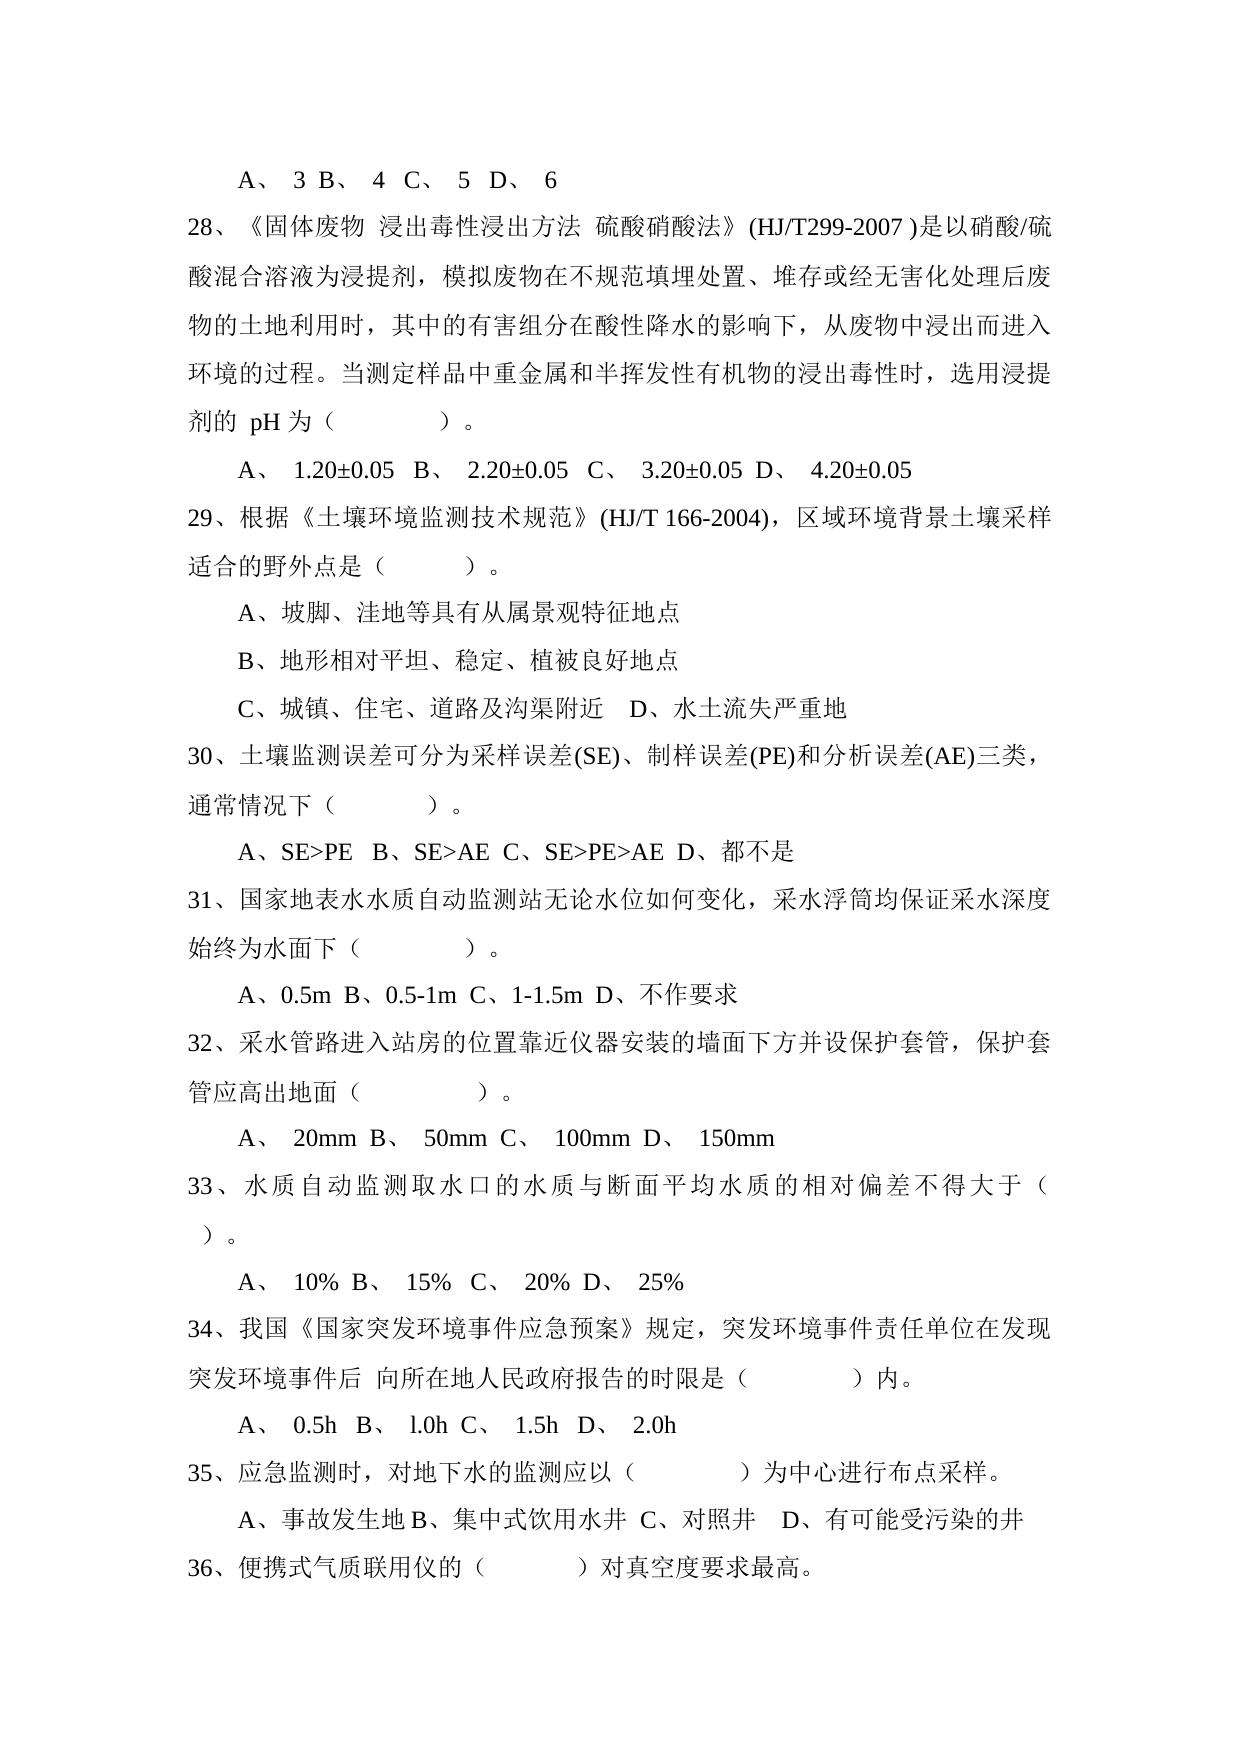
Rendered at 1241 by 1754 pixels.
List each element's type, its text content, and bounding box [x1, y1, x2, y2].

text A、0.5m B、0.5-1m C、1-1.5m D、不作要求 [187, 977, 1053, 1010]
text A、事故发生地B、集中式饮用水井 C、对照井 D、有可能受污染的井 [187, 1503, 1053, 1535]
text A、 0.5h B、 l.0h C、 1.5h D、 2.0h [187, 1407, 1053, 1440]
text 34、我国《国家突发环境事件应急预案》规定，突发环境事件责任单位在发现突发环境事件后 向所在地人民政府报告的时限是（ ）内。 [187, 1312, 1053, 1393]
text 29、根据《土壤环境监测技术规范》(HJ/T 166-2004)，区域环境背景土壤采样适合的野外点是（ ）。 [187, 500, 1053, 581]
text B、地形相对平坦、稳定、植被良好地点 [187, 643, 1053, 676]
text A、坡脚、洼地等具有从属景观特征地点 [187, 596, 1053, 628]
text A、 3 B、 4 C、 5 D、 6 [187, 162, 1053, 194]
text A、 10% B、 15% C、 20% D、 25% [187, 1264, 1053, 1296]
text 32、采水管路进入站房的位置靠近仪器安装的墙面下方并设保护套管，保护套管应高出地面（ ）。 [187, 1025, 1053, 1106]
text 31、国家地表水水质自动监测站无论水位如何变化，采水浮筒均保证采水深度始终为水面下（ ）。 [187, 882, 1053, 963]
text A、 20mm B、 50mm C、 100mm D、 150mm [187, 1121, 1053, 1153]
text A、 1.20±0.05 B、 2.20±0.05 C、 3.20±0.05 D、 4.20±0.05 [187, 452, 1053, 485]
text 36、便携式气质联用仪的（ ）对真空度要求最高。 [187, 1550, 1053, 1583]
text 35、应急监测时，对地下水的监测应以（ ）为中心进行布点采样。 [187, 1455, 1053, 1487]
text 28、《固体废物 浸出毒性浸出方法 硫酸硝酸法》(HJ/T299-2007 )是以硝酸/硫酸混合溶液为浸提剂，模拟废物在不规范填埋处置、堆存或经无害化处理后废物的土地利用时，其中的有害组分在酸性降水的影响下，从废物中浸出而进入环境的过程。当测定样品中重金属和半挥发性有机物的浸出毒性时，选用浸提剂的 pH 为（ ）。 [187, 210, 1053, 437]
text C、城镇、住宅、道路及沟渠附近 D、水土流失严重地 [187, 691, 1053, 723]
text A、SE>PE B、SE>AE C、SE>PE>AE D、都不是 [187, 834, 1053, 867]
text 33、水质自动监测取水口的水质与断面平均水质的相对偏差不得大于（ ）。 [187, 1168, 1053, 1250]
text 30、土壤监测误差可分为采样误差(SE)、制样误差(PE)和分析误差(AE)三类，通常情况下（ ）。 [187, 739, 1053, 820]
